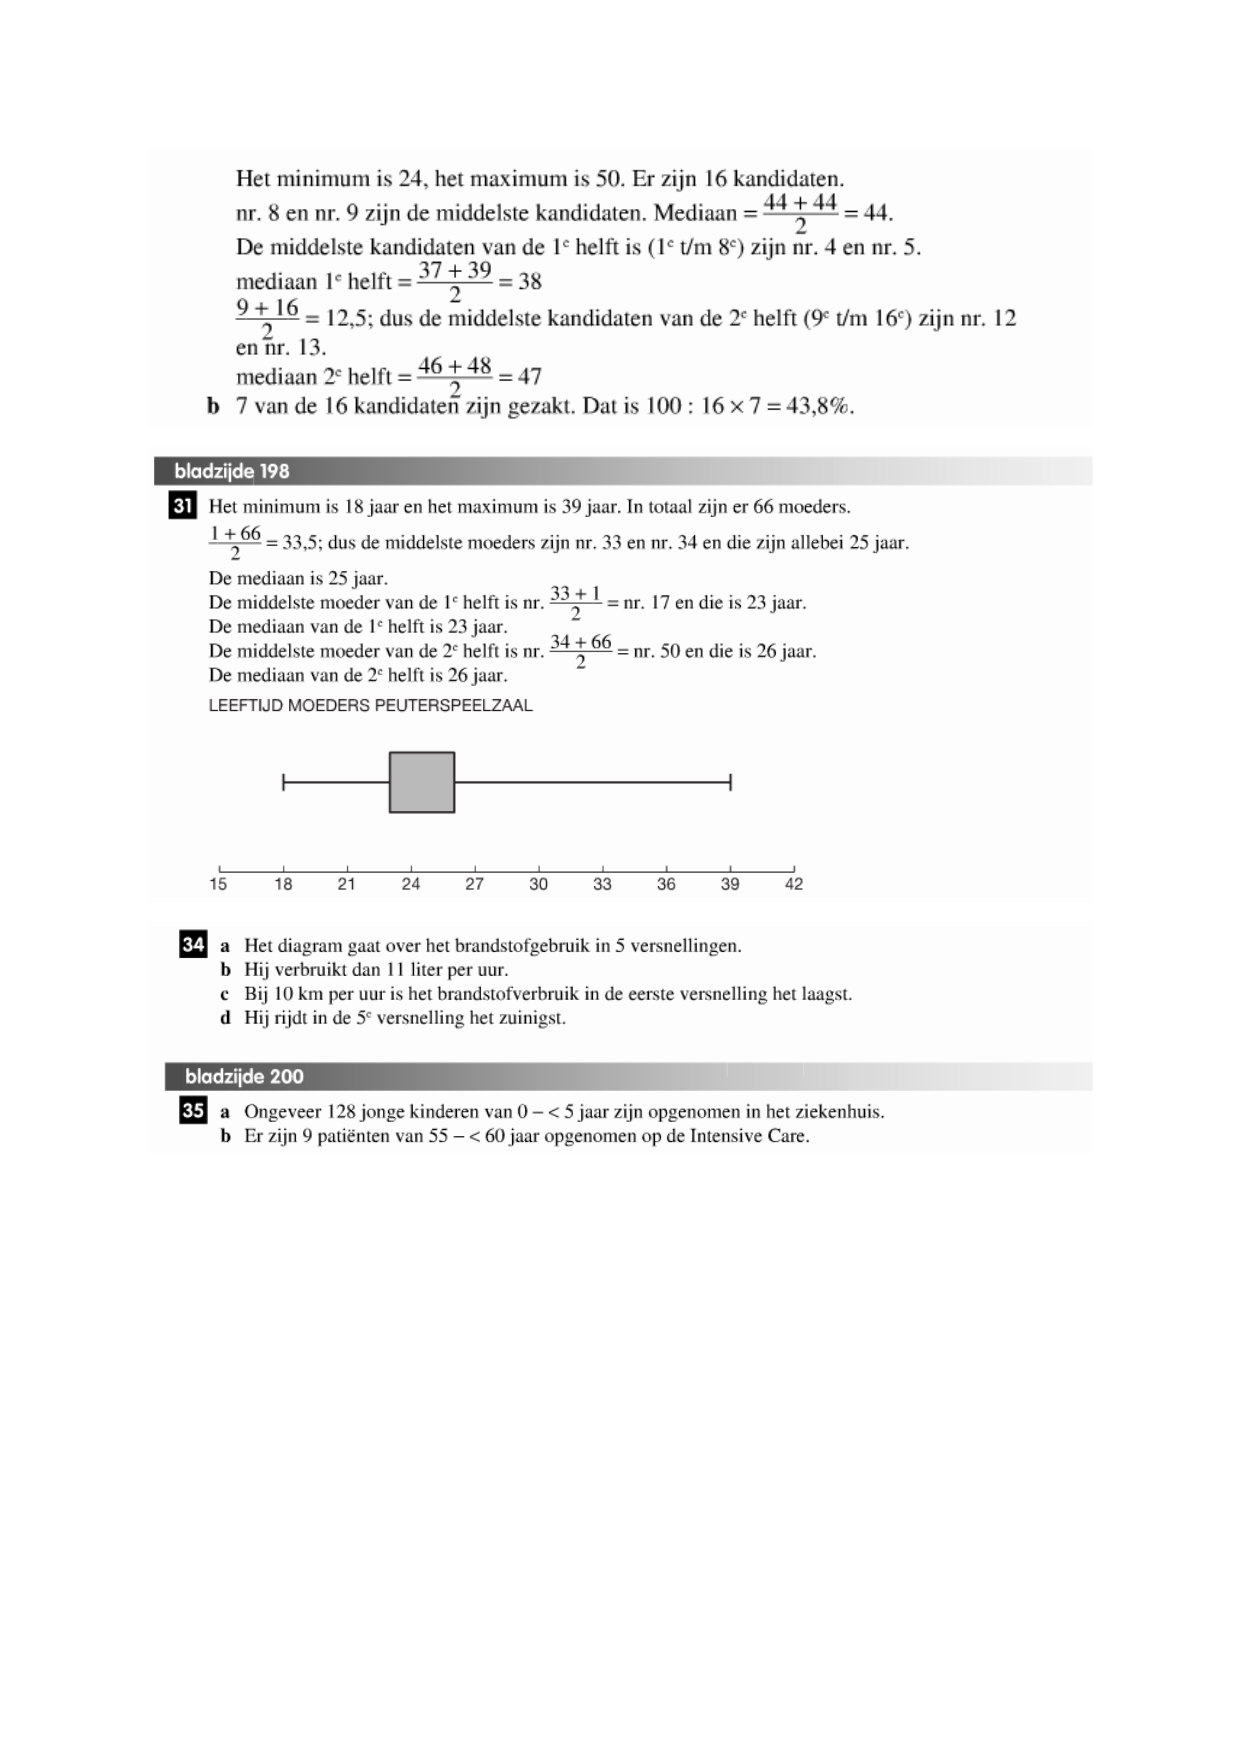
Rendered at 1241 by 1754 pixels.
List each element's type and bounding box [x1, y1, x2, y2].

picture [147, 447, 1093, 903]
picture [147, 921, 1093, 1153]
picture [147, 147, 1093, 429]
